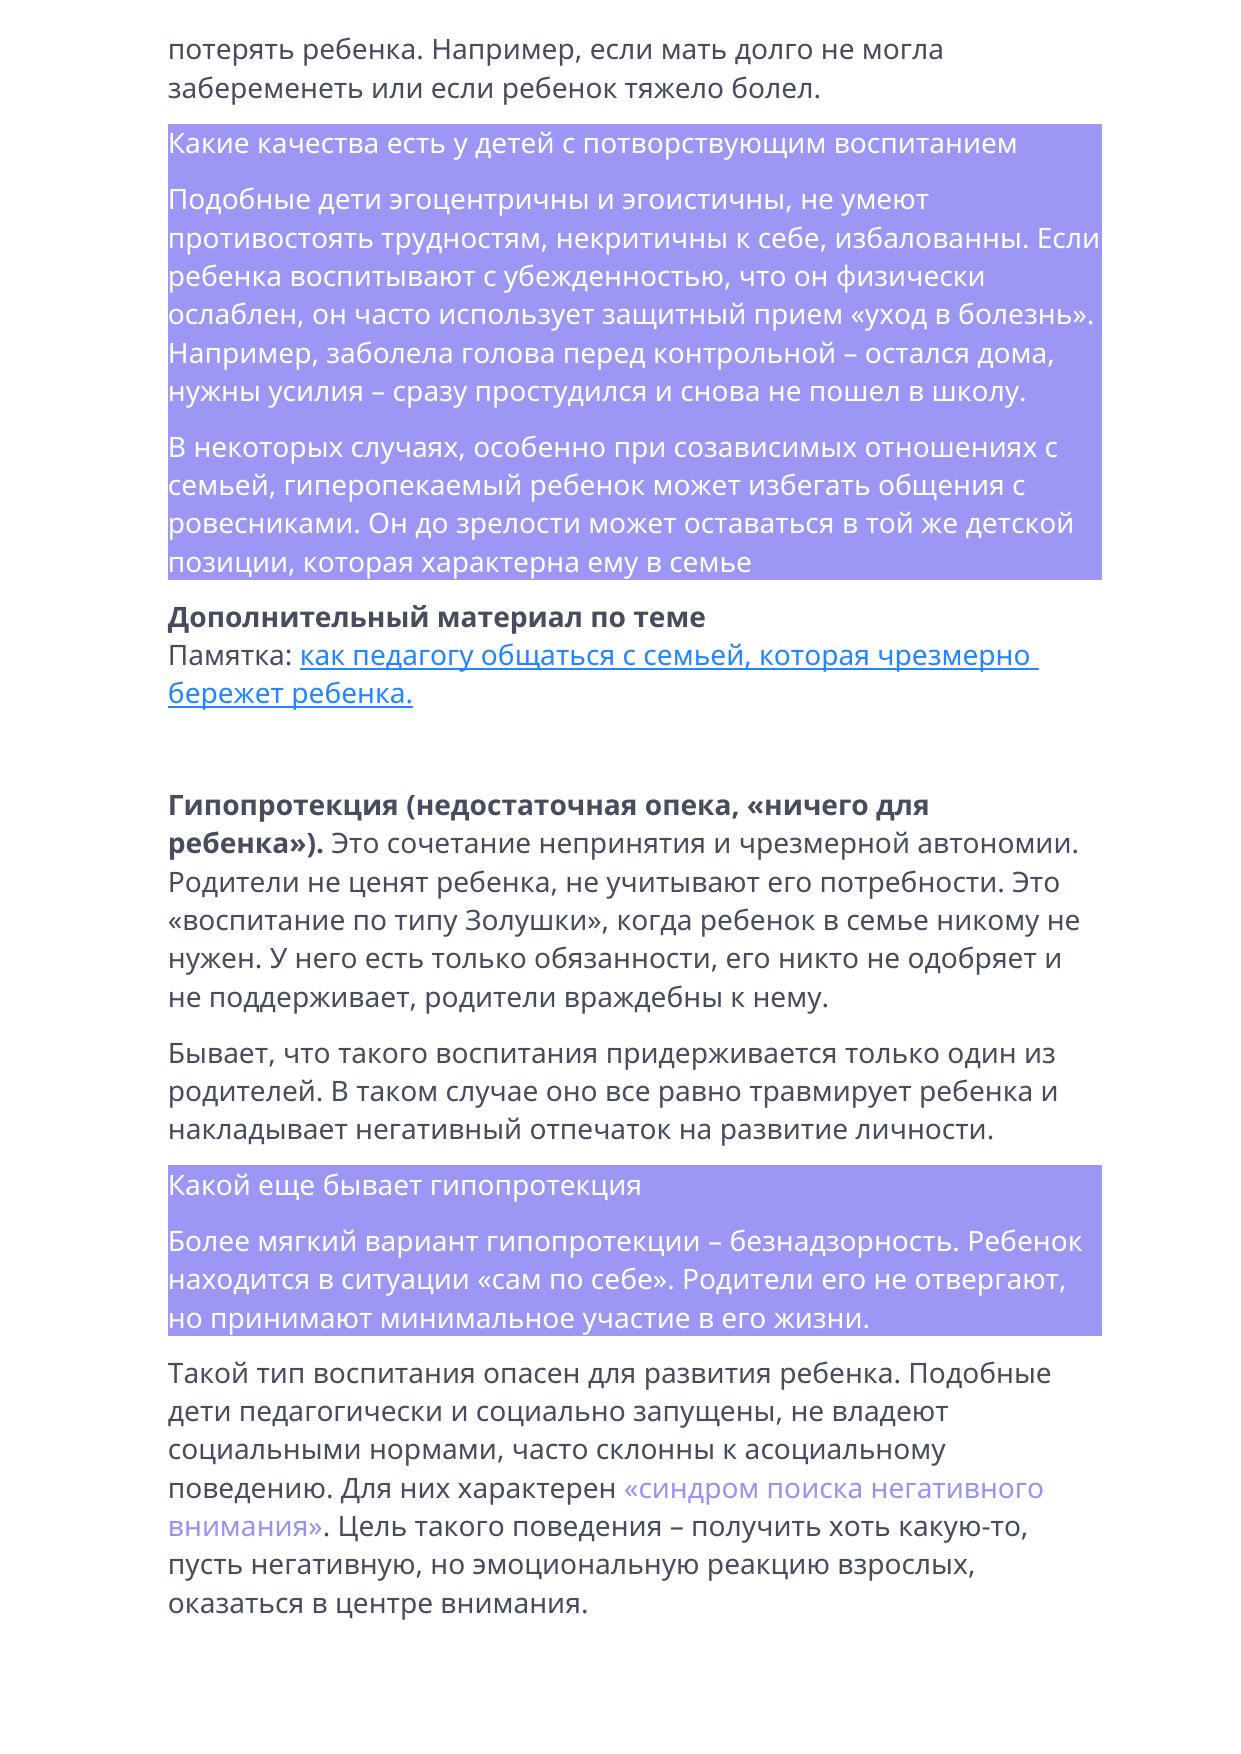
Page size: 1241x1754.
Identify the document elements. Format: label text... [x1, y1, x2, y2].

text Подобные дети эгоцентричны и эгоистичны, не умеют противостоять трудностям, некритичны к себе, избалованны. Если ребенка воспитывают с убежденностью, что он физически ослаблен, он часто использует защитный прием «уход в болезнь». Например, заболела голова перед контрольной – остался дома, нужны усилия – сразу простудился и снова не пошел в школу. [168, 179, 1102, 409]
text Дополнительный материал по теме [168, 597, 1102, 635]
text Какие качества есть у детей с потворствующим воспитанием [168, 124, 1102, 162]
text Памятка: как педагогу общаться с семьей, которая чрезмерно бережет ребенка. [168, 635, 1102, 712]
text Гипопротекция (недостаточная опека, «ничего для ребенка»). Это сочетание непринятия и чрезмерной автономии. Родители не ценят ребенка, не учитывают его потребности. Это «воспитание по типу Золушки», когда ребенок в семье никому не нужен. У него есть только обязанности, его никто не одобряет и не поддерживает, родители враждебны к нему. [168, 785, 1102, 1015]
text В некоторых случаях, особенно при созависимых отношениях с семьей, гиперопекаемый ребенок может избегать общения с ровесниками. Он до зрелости может оставаться в той же детской позиции, которая характерна ему в семье [168, 427, 1102, 580]
text Какой еще бывает гипопротекция [168, 1165, 1102, 1204]
text Бывает, что такого воспитания придерживается только один из родителей. В таком случае оно все равно травмирует ребенка и накладывает негативный отпечаток на развитие личности. [168, 1033, 1102, 1148]
text Более мягкий вариант гипопротекции – безнадзорность. Ребенок находится в ситуации «сам по себе». Родители его не отвергают, но принимают минимальное участие в его жизни. [168, 1221, 1102, 1336]
text Такой тип воспитания опасен для развития ребенка. Подобные дети педагогически и социально запущены, не владеют социальными нормами, часто склонны к асоциальному поведению. Для них характерен «синдром поиска негативного внимания». Цель такого поведения – получить хоть какую-то, пусть негативную, но эмоциональную реакцию взрослых, оказаться в центре внимания. [168, 1353, 1102, 1621]
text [168, 29, 1102, 106]
